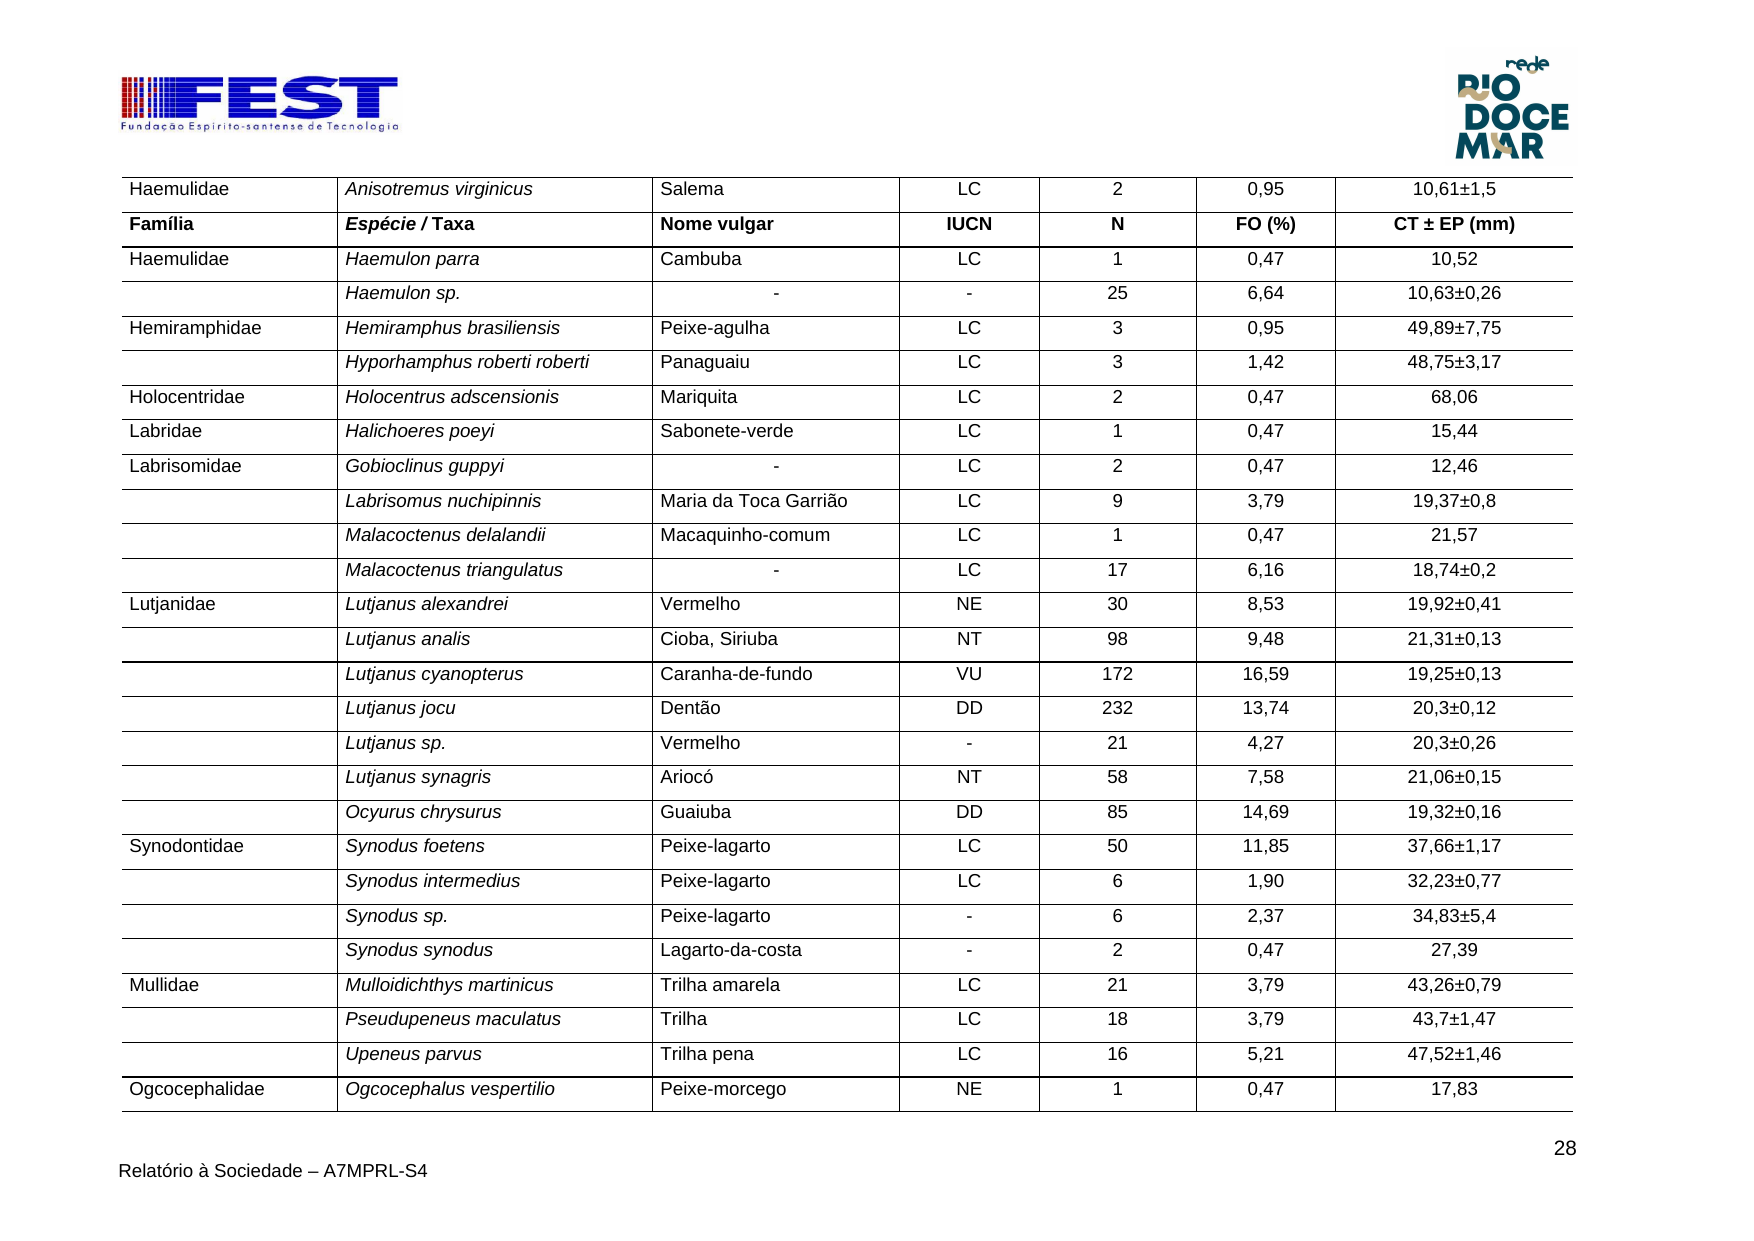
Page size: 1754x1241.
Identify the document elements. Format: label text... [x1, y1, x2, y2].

table_cell NT [900, 766, 1039, 800]
table_cell Haemulidae [122, 178, 337, 212]
table_cell 10,63±0,26 [1336, 282, 1573, 316]
table_cell 3,79 [1197, 1008, 1335, 1042]
table_cell 3,79 [1197, 974, 1335, 1007]
table_cell 20,3±0,26 [1336, 732, 1573, 765]
table_cell Haemulon sp. [338, 282, 652, 316]
table_cell Mulloidichthys martinicus [338, 974, 652, 1007]
table_cell 16,59 [1197, 663, 1335, 696]
table_cell 50 [1040, 835, 1196, 869]
table_cell Sabonete-verde [653, 420, 899, 454]
table_cell Hemiramphus brasiliensis [338, 317, 652, 350]
table_cell 14,69 [1197, 801, 1335, 834]
table_cell 2,37 [1197, 905, 1335, 938]
table_cell 0,47 [1197, 248, 1335, 281]
table_cell 7,58 [1197, 766, 1335, 800]
table_cell NE [900, 593, 1039, 627]
table_cell 9,48 [1197, 628, 1335, 661]
table_cell [122, 1008, 337, 1042]
table_cell Trilha [653, 1008, 899, 1042]
table_cell - [653, 455, 899, 488]
table_cell [122, 905, 337, 938]
table_cell FO (%) [1197, 213, 1335, 246]
table_cell Nome vulgar [653, 213, 899, 246]
table_cell 48,75±3,17 [1336, 351, 1573, 385]
table_cell LC [900, 835, 1039, 869]
table_cell Vermelho [653, 593, 899, 627]
table_cell 25 [1040, 282, 1196, 316]
table_cell NE [900, 1078, 1039, 1111]
table_cell Panaguaiu [653, 351, 899, 385]
table_cell 1,90 [1197, 870, 1335, 903]
table_cell LC [900, 317, 1039, 350]
table_cell 98 [1040, 628, 1196, 661]
table_cell [122, 282, 337, 316]
table_cell 3 [1040, 351, 1196, 385]
table_cell Gobioclinus guppyi [338, 455, 652, 488]
table_cell 0,47 [1197, 939, 1335, 973]
table_cell 19,37±0,8 [1336, 490, 1573, 523]
table_cell LC [900, 974, 1039, 1007]
table_cell 5,21 [1197, 1043, 1335, 1076]
table_cell [122, 490, 337, 523]
table_cell 68,06 [1336, 386, 1573, 419]
table_cell Cioba, Siriuba [653, 628, 899, 661]
table_cell [122, 732, 337, 765]
table_cell 2 [1040, 455, 1196, 488]
table_cell LC [900, 490, 1039, 523]
table_cell VU [900, 663, 1039, 696]
table_cell Labrisomus nuchipinnis [338, 490, 652, 523]
table_cell Vermelho [653, 732, 899, 765]
table_cell Guaiuba [653, 801, 899, 834]
table_cell 18 [1040, 1008, 1196, 1042]
table_cell - [900, 939, 1039, 973]
table_cell 13,74 [1197, 697, 1335, 731]
table_cell [122, 628, 337, 661]
table_cell Hemiramphidae [122, 317, 337, 350]
table_cell LC [900, 524, 1039, 558]
table_cell 2 [1040, 386, 1196, 419]
table_cell N [1040, 213, 1196, 246]
table_cell LC [900, 351, 1039, 385]
table_cell 3,79 [1197, 490, 1335, 523]
table_cell 9 [1040, 490, 1196, 523]
picture [118, 70, 403, 135]
table_cell Salema [653, 178, 899, 212]
table_cell Peixe-lagarto [653, 905, 899, 938]
table_cell Ogcocephalus vespertilio [338, 1078, 652, 1111]
table_cell Ariocó [653, 766, 899, 800]
table_cell Labridae [122, 420, 337, 454]
table_cell NT [900, 628, 1039, 661]
table_cell 21 [1040, 732, 1196, 765]
table_cell 11,85 [1197, 835, 1335, 869]
table_cell Mullidae [122, 974, 337, 1007]
table_cell Lutjanus jocu [338, 697, 652, 731]
table_cell 4,27 [1197, 732, 1335, 765]
table_cell 15,44 [1336, 420, 1573, 454]
table_cell [122, 663, 337, 696]
table_cell - [900, 282, 1039, 316]
table_cell Lagarto-da-costa [653, 939, 899, 973]
table_cell 19,92±0,41 [1336, 593, 1573, 627]
table_cell 58 [1040, 766, 1196, 800]
table_cell 1 [1040, 420, 1196, 454]
table_cell Lutjanus synagris [338, 766, 652, 800]
table_cell Maria da Toca Garrião [653, 490, 899, 523]
table_cell 0,47 [1197, 455, 1335, 488]
table_cell DD [900, 697, 1039, 731]
table_cell LC [900, 248, 1039, 281]
table_cell LC [900, 178, 1039, 212]
table_cell 6 [1040, 870, 1196, 903]
table_cell - [653, 559, 899, 592]
table_cell 0,95 [1197, 178, 1335, 212]
table_cell Lutjanus analis [338, 628, 652, 661]
table_cell 0,47 [1197, 1078, 1335, 1111]
table_cell Haemulidae [122, 248, 337, 281]
table_cell - [653, 282, 899, 316]
table_cell - [900, 732, 1039, 765]
table_cell 20,3±0,12 [1336, 697, 1573, 731]
table_cell 30 [1040, 593, 1196, 627]
table_cell [122, 1043, 337, 1076]
table_cell Synodus synodus [338, 939, 652, 973]
table_cell Trilha amarela [653, 974, 899, 1007]
table_cell LC [900, 386, 1039, 419]
table_cell Anisotremus virginicus [338, 178, 652, 212]
table_cell Halichoeres poeyi [338, 420, 652, 454]
table_cell Peixe-lagarto [653, 870, 899, 903]
table_cell 47,52±1,46 [1336, 1043, 1573, 1076]
table_cell LC [900, 455, 1039, 488]
table_cell 1,42 [1197, 351, 1335, 385]
table_cell 19,32±0,16 [1336, 801, 1573, 834]
table_cell [122, 939, 337, 973]
table_cell Malacoctenus delalandii [338, 524, 652, 558]
table_cell Synodontidae [122, 835, 337, 869]
table_cell DD [900, 801, 1039, 834]
table_cell Peixe-agulha [653, 317, 899, 350]
table_cell 0,47 [1197, 524, 1335, 558]
table_cell 16 [1040, 1043, 1196, 1076]
table_cell 1 [1040, 524, 1196, 558]
table_cell 6,16 [1197, 559, 1335, 592]
table_cell [122, 697, 337, 731]
table_cell 12,46 [1336, 455, 1573, 488]
table_cell 1 [1040, 1078, 1196, 1111]
table_cell Malacoctenus triangulatus [338, 559, 652, 592]
table_cell 19,25±0,13 [1336, 663, 1573, 696]
table_cell [122, 766, 337, 800]
table_cell 21,57 [1336, 524, 1573, 558]
table_cell 17,83 [1336, 1078, 1573, 1111]
table_cell 27,39 [1336, 939, 1573, 973]
table_cell [122, 524, 337, 558]
table_cell Holocentridae [122, 386, 337, 419]
table_cell 49,89±7,75 [1336, 317, 1573, 350]
table_cell Ocyurus chrysurus [338, 801, 652, 834]
table_cell 6 [1040, 905, 1196, 938]
table_cell 34,83±5,4 [1336, 905, 1573, 938]
table_cell LC [900, 870, 1039, 903]
table_cell 0,95 [1197, 317, 1335, 350]
table_cell 85 [1040, 801, 1196, 834]
table_cell [122, 559, 337, 592]
table_cell Haemulon parra [338, 248, 652, 281]
table_cell Hyporhamphus roberti roberti [338, 351, 652, 385]
table_cell 17 [1040, 559, 1196, 592]
table_cell LC [900, 1008, 1039, 1042]
table_cell 18,74±0,2 [1336, 559, 1573, 592]
table_cell 2 [1040, 178, 1196, 212]
table_cell 2 [1040, 939, 1196, 973]
table_cell [122, 351, 337, 385]
table_cell Holocentrus adscensionis [338, 386, 652, 419]
table_cell 8,53 [1197, 593, 1335, 627]
table_cell 1 [1040, 248, 1196, 281]
table_cell Peixe-lagarto [653, 835, 899, 869]
table_cell Cambuba [653, 248, 899, 281]
table_cell Synodus intermedius [338, 870, 652, 903]
picture [1444, 47, 1579, 166]
table_cell 6,64 [1197, 282, 1335, 316]
table_cell Mariquita [653, 386, 899, 419]
table_cell Macaquinho-comum [653, 524, 899, 558]
table_cell [122, 870, 337, 903]
table_cell 10,52 [1336, 248, 1573, 281]
table_cell 43,7±1,47 [1336, 1008, 1573, 1042]
table_cell Lutjanus sp. [338, 732, 652, 765]
table_cell 21,31±0,13 [1336, 628, 1573, 661]
table_cell Lutjanidae [122, 593, 337, 627]
table_cell LC [900, 1043, 1039, 1076]
table_cell Labrisomidae [122, 455, 337, 488]
table_cell Pseudupeneus maculatus [338, 1008, 652, 1042]
table_cell Espécie / Taxa [338, 213, 652, 246]
table_cell CT ± EP (mm) [1336, 213, 1573, 246]
table_cell 32,23±0,77 [1336, 870, 1573, 903]
table_cell Peixe-morcego [653, 1078, 899, 1111]
table_cell Dentão [653, 697, 899, 731]
table_cell 232 [1040, 697, 1196, 731]
table_cell IUCN [900, 213, 1039, 246]
table_cell Upeneus parvus [338, 1043, 652, 1076]
table_cell [122, 801, 337, 834]
table_cell - [900, 905, 1039, 938]
table_cell Lutjanus cyanopterus [338, 663, 652, 696]
table_cell LC [900, 559, 1039, 592]
table_cell 3 [1040, 317, 1196, 350]
table_cell 21 [1040, 974, 1196, 1007]
table_cell Caranha-de-fundo [653, 663, 899, 696]
table_cell Trilha pena [653, 1043, 899, 1076]
table_cell LC [900, 420, 1039, 454]
table_cell 0,47 [1197, 386, 1335, 419]
table_cell Família [122, 213, 337, 246]
table_cell 21,06±0,15 [1336, 766, 1573, 800]
table_cell 172 [1040, 663, 1196, 696]
table_cell Lutjanus alexandrei [338, 593, 652, 627]
table_cell 43,26±0,79 [1336, 974, 1573, 1007]
table_cell Synodus foetens [338, 835, 652, 869]
table_cell 0,47 [1197, 420, 1335, 454]
table_cell 10,61±1,5 [1336, 178, 1573, 212]
table_cell Synodus sp. [338, 905, 652, 938]
table_cell Ogcocephalidae [122, 1078, 337, 1111]
table_cell 37,66±1,17 [1336, 835, 1573, 869]
